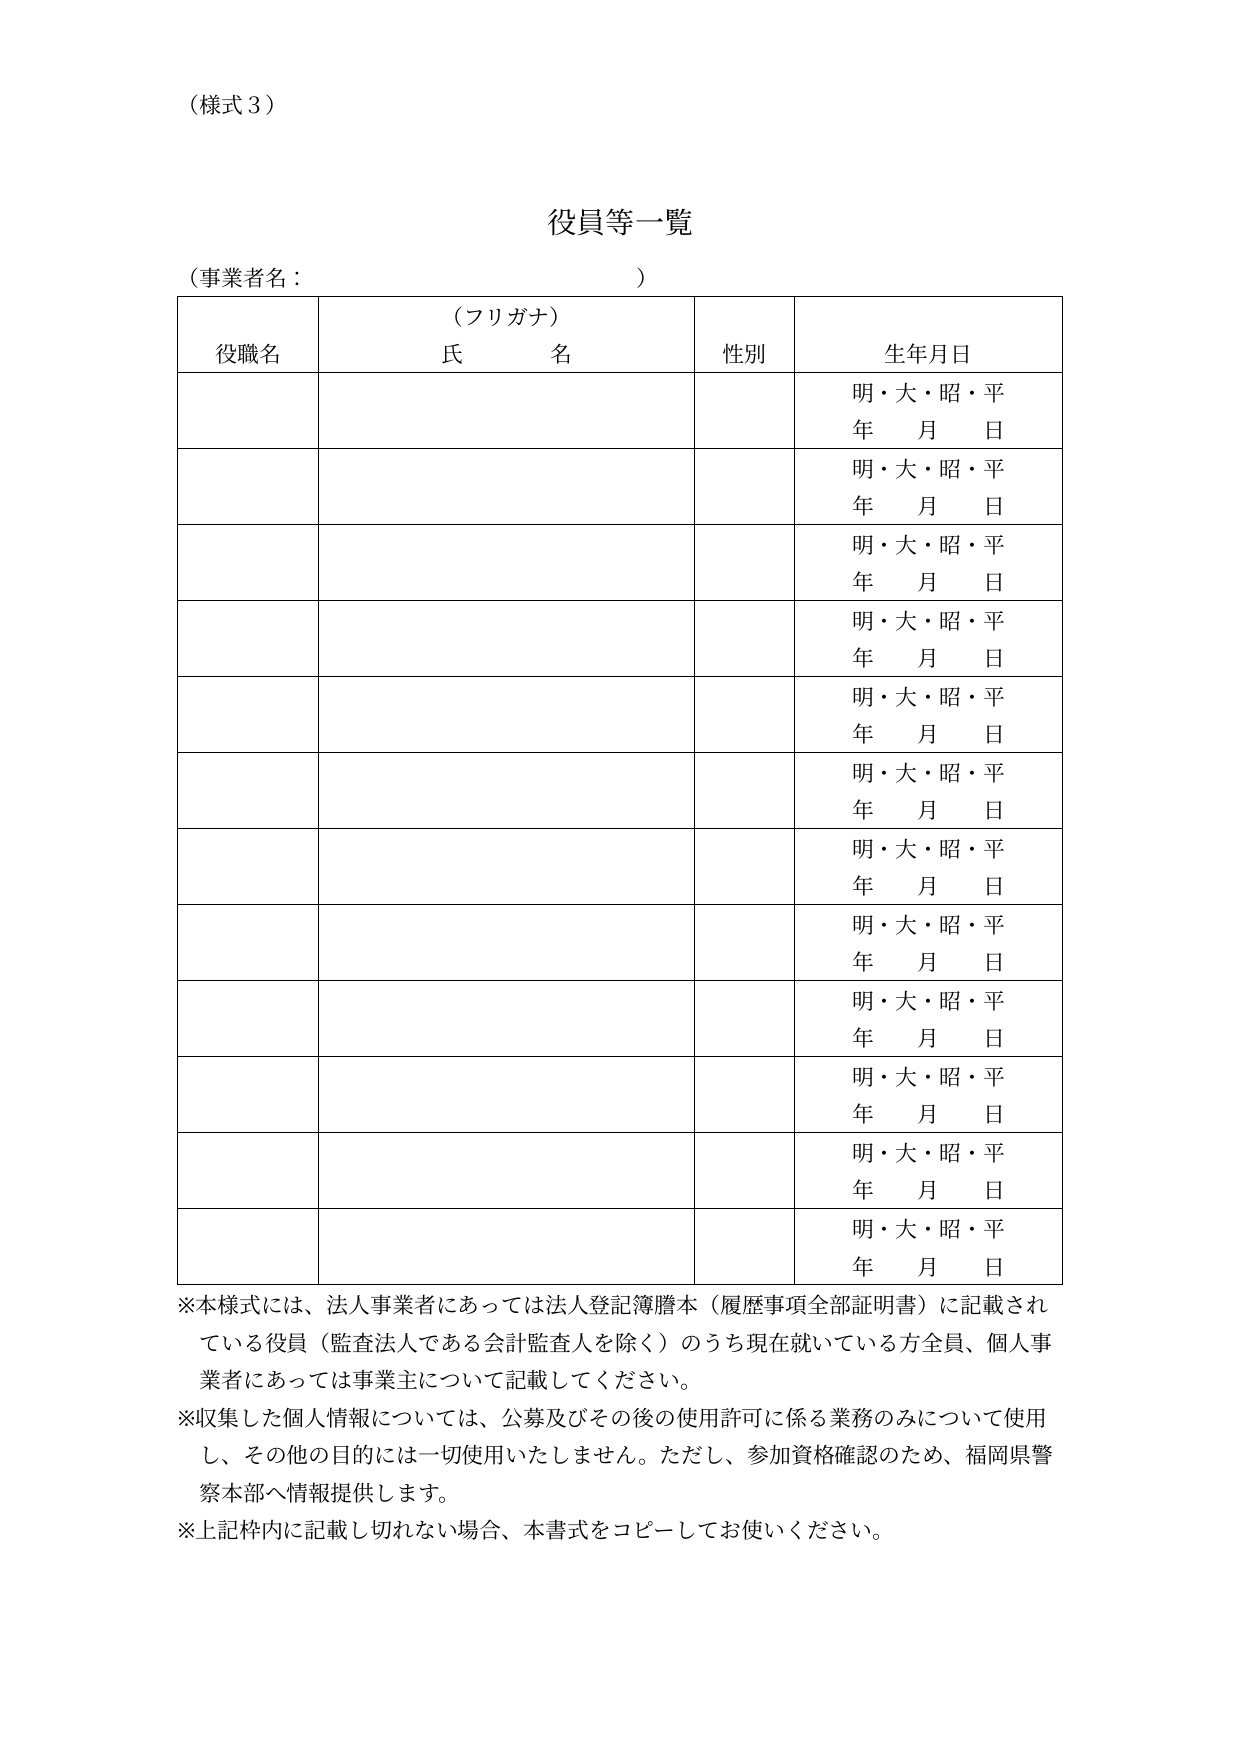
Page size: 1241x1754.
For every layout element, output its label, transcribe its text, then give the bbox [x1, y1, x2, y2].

table_cell [319, 905, 694, 980]
table_cell [178, 981, 318, 1056]
text ※収集した個人情報については、公募及びその後の使用許可に係る業務のみについて使用し、その他の目的には一切使用いたしません。ただし、参加資格確認のため、福岡県警察本部へ情報提供します。 [177, 1398, 1063, 1510]
table_header （フリガナ） 氏 名 [319, 297, 694, 372]
table_cell 明・大・昭・平 年 月 日 [795, 905, 1062, 980]
table_cell [319, 1209, 694, 1284]
table_header 生年月日 [795, 297, 1062, 372]
table_cell 明・大・昭・平 年 月 日 [795, 601, 1062, 676]
table_cell 明・大・昭・平 年 月 日 [795, 677, 1062, 752]
table_cell [695, 905, 794, 980]
text ※本様式には、法人事業者にあっては法人登記簿謄本（履歴事項全部証明書）に記載されている役員（監査法人である会計監査人を除く）のうち現在就いている方全員、個人事業者にあっては事業主について記載してください。 [177, 1285, 1063, 1398]
table_cell 明・大・昭・平 年 月 日 [795, 525, 1062, 600]
table_cell [178, 753, 318, 828]
table_cell [695, 373, 794, 448]
table_cell [319, 753, 694, 828]
table_cell [695, 981, 794, 1056]
table_cell [695, 601, 794, 676]
table_cell 明・大・昭・平 年 月 日 [795, 1209, 1062, 1284]
table_cell [178, 525, 318, 600]
table_cell [695, 525, 794, 600]
table_cell [319, 1057, 694, 1132]
table_cell [695, 449, 794, 524]
table_header 性別 [695, 297, 794, 372]
table_cell [319, 677, 694, 752]
table_cell [319, 525, 694, 600]
table_cell [178, 829, 318, 904]
table_cell [695, 753, 794, 828]
table_cell 明・大・昭・平 年 月 日 [795, 1057, 1062, 1132]
table_cell [319, 373, 694, 448]
table_cell [695, 829, 794, 904]
table_cell 明・大・昭・平 年 月 日 [795, 829, 1062, 904]
table_cell [319, 981, 694, 1056]
text ※上記枠内に記載し切れない場合、本書式をコピーしてお使いください。 [177, 1510, 1063, 1548]
text 役員等一覧 [177, 183, 1063, 258]
table_cell [178, 905, 318, 980]
table_cell 明・大・昭・平 年 月 日 [795, 449, 1062, 524]
table_cell [178, 677, 318, 752]
table_cell [178, 373, 318, 448]
table_cell [319, 601, 694, 676]
table_cell [178, 449, 318, 524]
table_cell [178, 1057, 318, 1132]
table_cell [695, 1209, 794, 1284]
table_cell [319, 1133, 694, 1208]
table_cell [695, 677, 794, 752]
table_cell [178, 1209, 318, 1284]
table_cell 明・大・昭・平 年 月 日 [795, 981, 1062, 1056]
table_cell 明・大・昭・平 年 月 日 [795, 753, 1062, 828]
table_cell [178, 601, 318, 676]
table_header 役職名 [178, 297, 318, 372]
table_cell [178, 1133, 318, 1208]
table_cell [319, 829, 694, 904]
table_cell 明・大・昭・平 年 月 日 [795, 373, 1062, 448]
table_cell [695, 1133, 794, 1208]
table_cell 明・大・昭・平 年 月 日 [795, 1133, 1062, 1208]
table_cell [319, 449, 694, 524]
table_cell [695, 1057, 794, 1132]
text （事業者名： ） [177, 258, 1063, 296]
